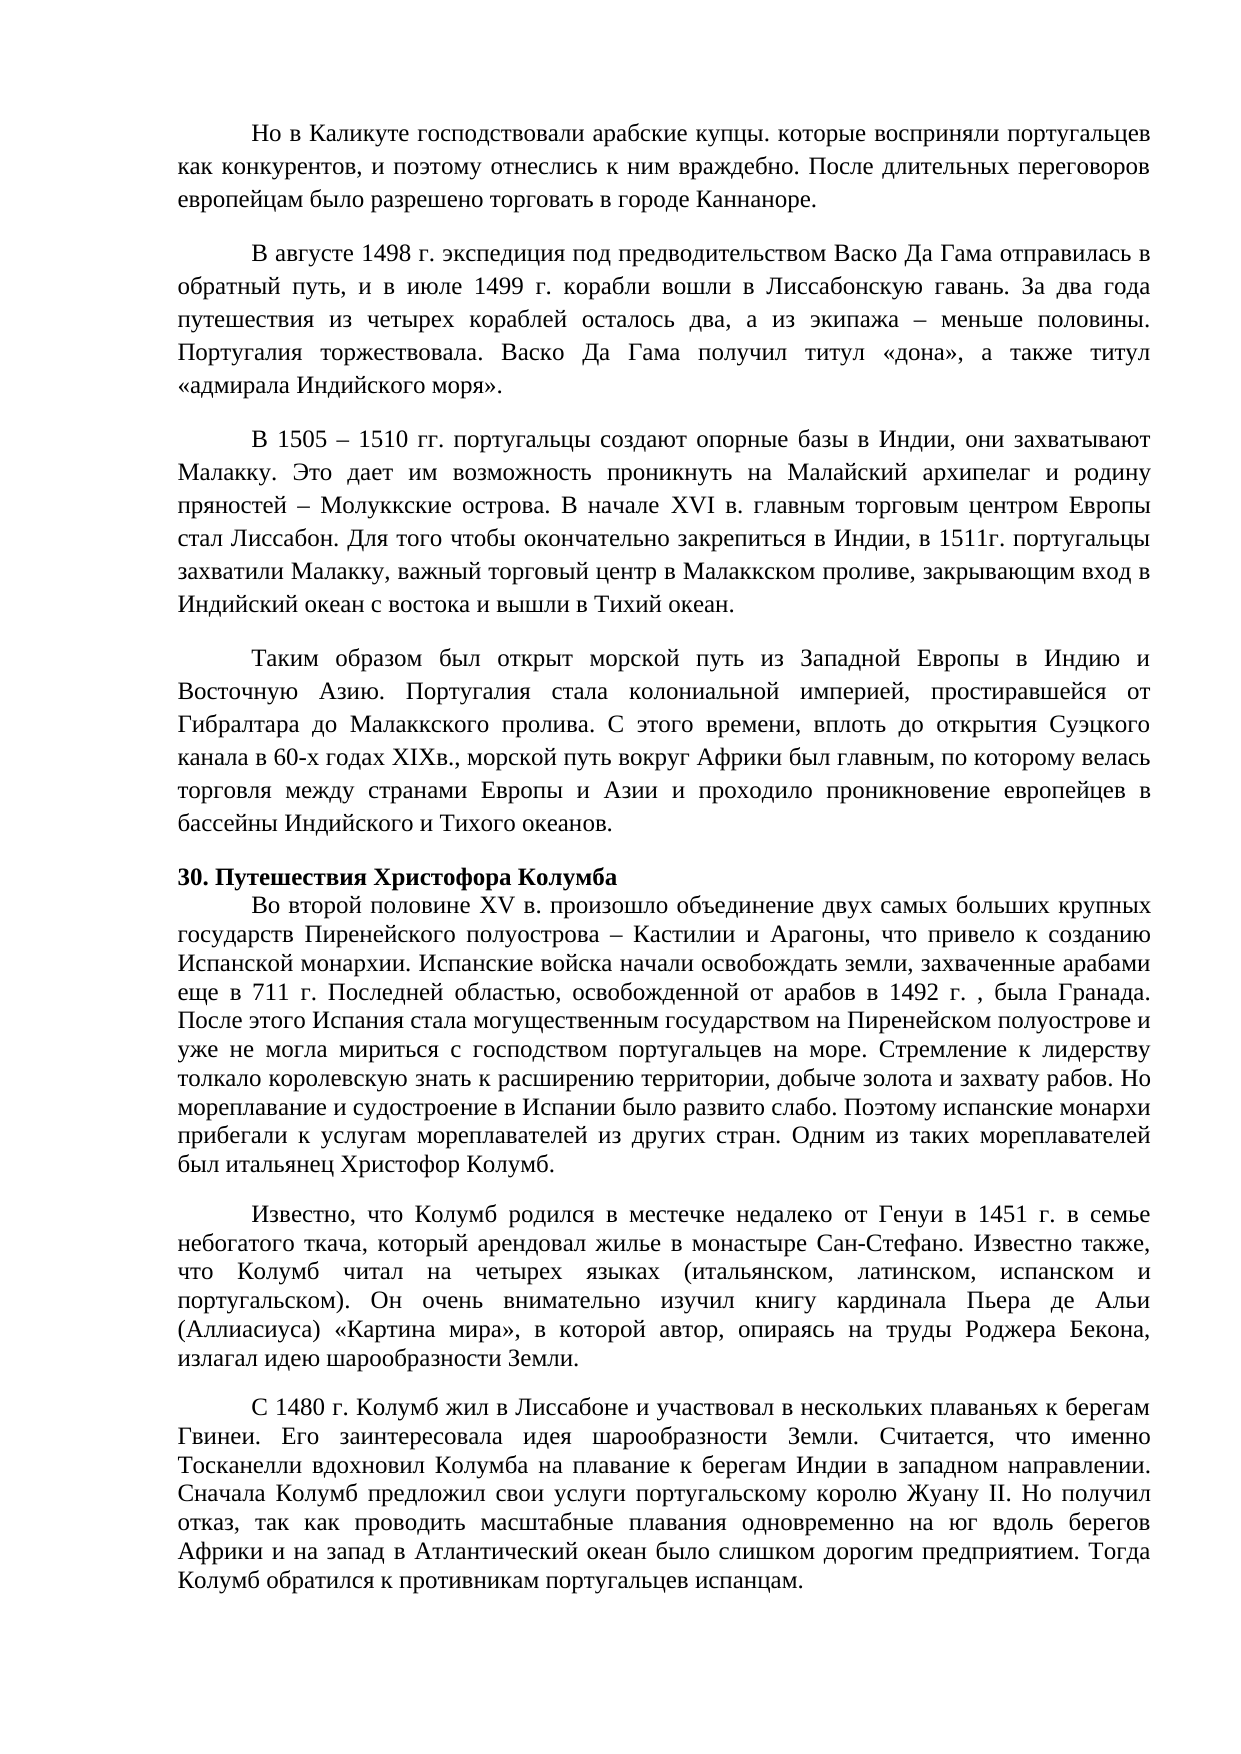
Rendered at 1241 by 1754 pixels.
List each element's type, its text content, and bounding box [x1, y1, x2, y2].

text Но в Каликуте господствовали арабские купцы. которые восприняли португальцев как конкурентов, и поэтому отнеслись к ним враждебно. После длительных переговоров европейцам было разрешено торговать в городе Каннаноре. [177, 118, 1152, 213]
text Таким образом был открыт морской путь из Западной Европы в Индию и Восточную Азию. Португалия стала колониальной империей, простиравшейся от Гибралтара до Малаккского пролива. С этого времени, вплоть до открытия Суэцкого канала в 60-х годах XIXв., морской путь вокруг Африки был главным, по которому велась торговля между странами Европы и Азии и проходило проникновение европейцев в бассейны Индийского и Тихого океанов. [177, 643, 1152, 837]
text С 1480 г. Колумб жил в Лиссабоне и участвовал в нескольких плаваньях к берегам Гвинеи. Его заинтересовала идея шарообразности Земли. Считается, что именно Тосканелли вдохновил Колумба на плавание к берегам Индии в западном направлении. Сначала Колумб предложил свои услуги португальскому королю Жуану II. Но получил отказ, так как проводить масштабные плавания одновременно на юг вдоль берегов Африки и на запад в Атлантический океан было слишком дорогим предприятием. Тогда Колумб обратился к противникам португальцев испанцам. [177, 1392, 1152, 1593]
list Путешествия Христофора Колумба [177, 862, 1152, 891]
text Известно, что Колумб родился в местечке недалеко от Генуи в 1451 г. в семье небогатого ткача, который арендовал жилье в монастыре Сан-Стефано. Известно также, что Колумб читал на четырех языках (итальянском, латинском, испанском и португальском). Он очень внимательно изучил книгу кардинала Пьера де Альи (Аллиасиуса) «Картина мира», в которой автор, опираясь на труды Роджера Бекона, излагал идею шарообразности Земли. [177, 1199, 1152, 1371]
text Во второй половине XV в. произошло объединение двух самых больших крупных государств Пиренейского полуострова – Кастилии и Арагоны, что привело к созданию Испанской монархии. Испанские войска начали освобождать земли, захваченные арабами еще в 711 г. Последней областью, освобожденной от арабов в 1492 г. , была Гранада. После этого Испания стала могущественным государством на Пиренейском полуострове и уже не могла мириться с господством португальцев на море. Стремление к лидерству толкало королевскую знать к расширению территории, добыче золота и захвату рабов. Но мореплавание и судостроение в Испании было развито слабо. Поэтому испанские монархи прибегали к услугам мореплавателей из других стран. Одним из таких мореплавателей был итальянец Христофор Колумб. [177, 891, 1152, 1178]
text В августе 1498 г. экспедиция под предводительством Васко Да Гама отправилась в обратный путь, и в июле 1499 г. корабли вошли в Лиссабонскую гавань. За два года путешествия из четырех кораблей осталось два, а из экипажа – меньше половины. Португалия торжествовала. Васко Да Гама получил титул «дона», а также титул «адмирала Индийского моря». [177, 238, 1152, 399]
text В 1505 – 1510 гг. португальцы создают опорные базы в Индии, они захватывают Малакку. Это дает им возможность проникнуть на Малайский архипелаг и родину пряностей – Молуккские острова. В начале XVI в. главным торговым центром Европы стал Лиссабон. Для того чтобы окончательно закрепиться в Индии, в 1511г. португальцы захватили Малакку, важный торговый центр в Малаккском проливе, закрывающим вход в Индийский океан с востока и вышли в Тихий океан. [177, 424, 1152, 618]
